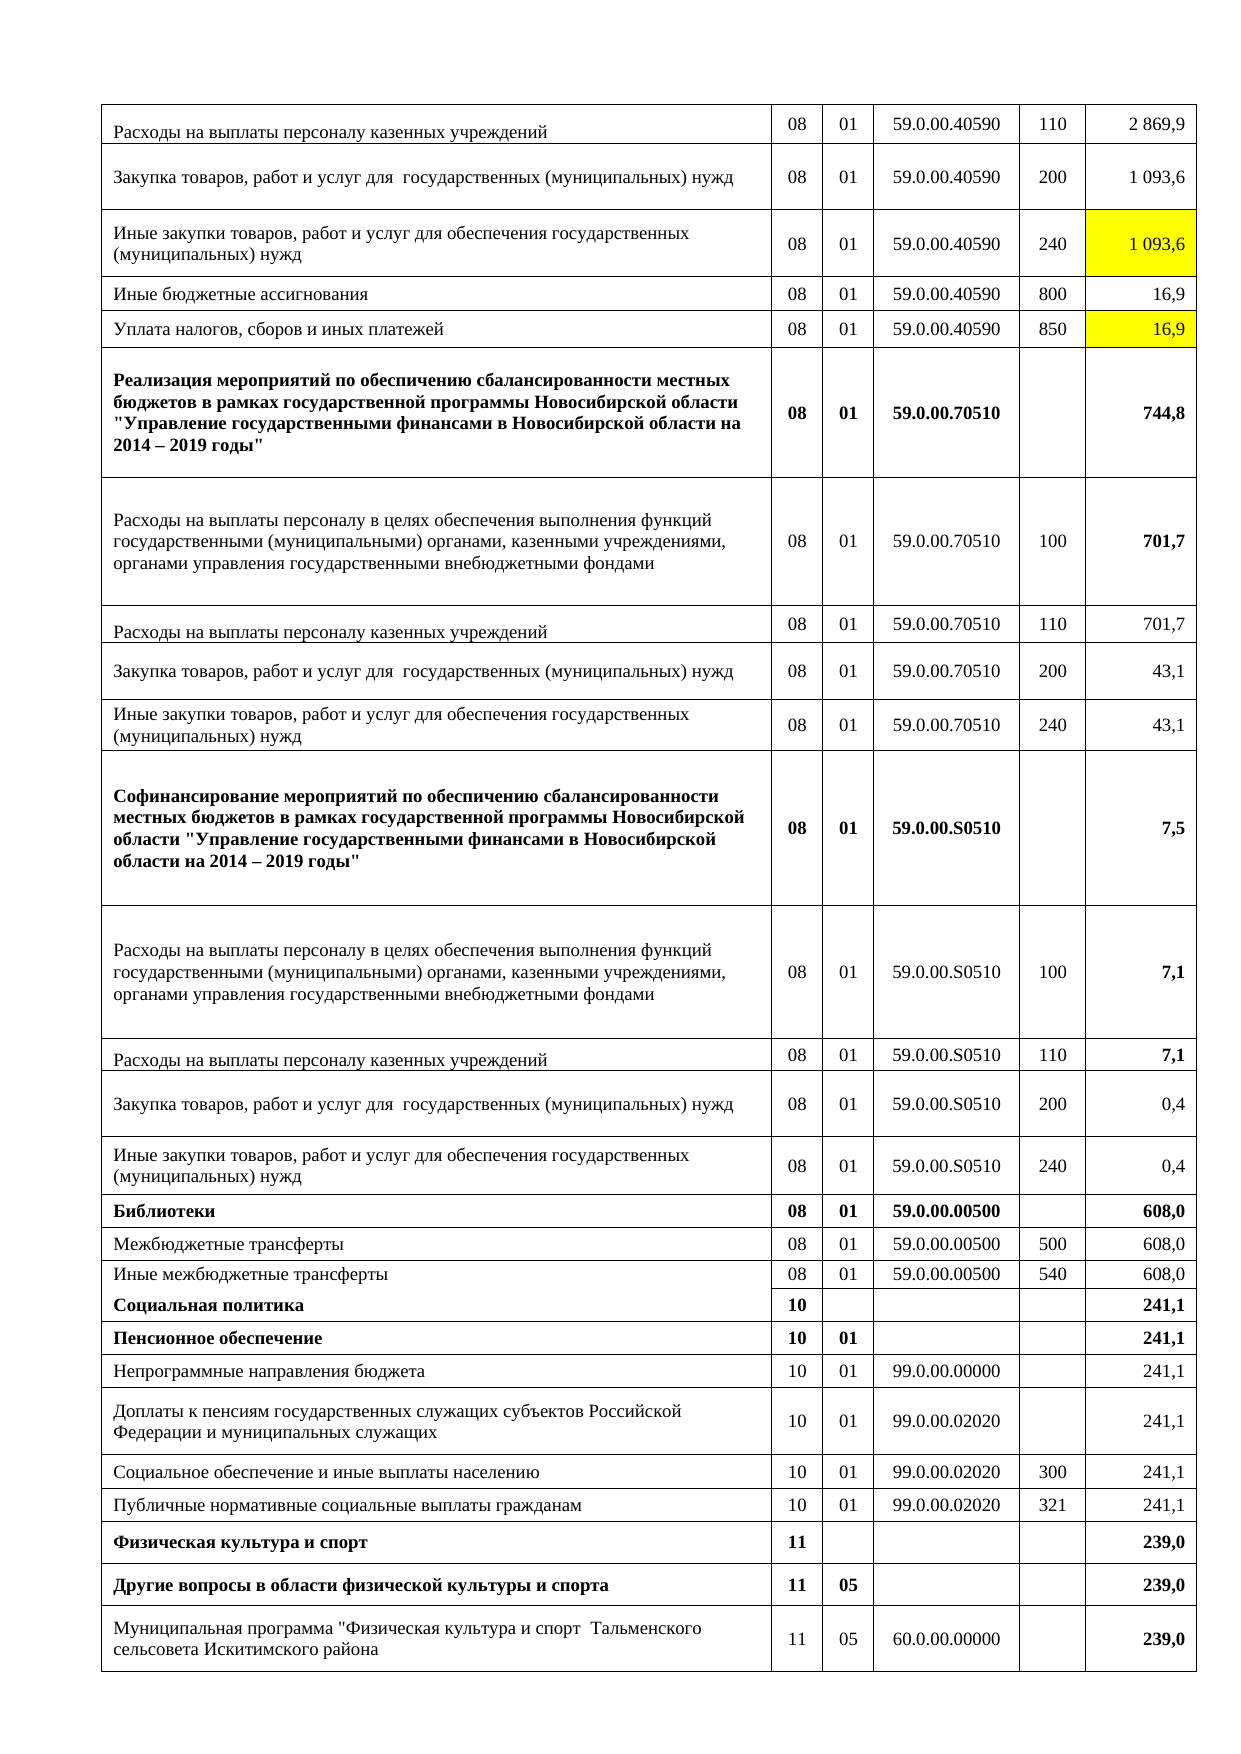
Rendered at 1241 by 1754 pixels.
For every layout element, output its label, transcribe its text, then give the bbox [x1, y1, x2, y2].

table_cell 59.0.00.40590 [874, 311, 1019, 347]
table_cell 01 [823, 277, 873, 309]
table_cell [874, 1322, 1019, 1354]
table_cell 01 [823, 1195, 873, 1227]
table_cell 08 [772, 210, 822, 276]
table_cell 59.0.00.70510 [874, 606, 1019, 642]
table_cell [1020, 1522, 1085, 1563]
table_cell 08 [772, 277, 822, 309]
table_cell 99.0.00.02020 [874, 1455, 1019, 1487]
table_cell 59.0.00.00500 [874, 1261, 1019, 1288]
table_cell [1020, 1289, 1085, 1321]
table_cell 01 [823, 1322, 873, 1354]
table_cell 110 [1020, 1039, 1085, 1070]
table_cell 59.0.00.70510 [874, 700, 1019, 750]
table_cell 1 093,6 [1086, 210, 1196, 276]
table_cell 608,0 [1086, 1228, 1196, 1259]
table_cell Расходы на выплаты персоналу казенных учреждений [102, 1039, 771, 1070]
table_cell Межбюджетные трансферты [102, 1228, 771, 1259]
table_cell Иные закупки товаров, работ и услуг для обеспечения государственных (муниципальных) нужд [102, 210, 771, 276]
table_cell 241,1 [1086, 1322, 1196, 1354]
table_cell [1020, 1564, 1085, 1605]
table_cell Физическая культура и спорт [102, 1522, 771, 1563]
table_cell Пенсионное обеспечение [102, 1322, 771, 1354]
table_cell 608,0 [1086, 1195, 1196, 1227]
table_cell Библиотеки [102, 1195, 771, 1227]
table_cell 01 [823, 700, 873, 750]
table_cell [823, 1289, 873, 1321]
table_cell 10 [772, 1455, 822, 1487]
table_cell 43,1 [1086, 700, 1196, 750]
table_cell Социальное обеспечение и иные выплаты населению [102, 1455, 771, 1487]
table_cell 08 [772, 751, 822, 905]
table_cell [874, 1564, 1019, 1605]
table_cell 59.0.00.40590 [874, 144, 1019, 209]
table_cell 08 [772, 606, 822, 642]
table_cell 100 [1020, 906, 1085, 1038]
table_cell 239,0 [1086, 1606, 1196, 1671]
table_cell 7,1 [1086, 1039, 1196, 1070]
table_cell 60.0.00.00000 [874, 1606, 1019, 1671]
table_cell 200 [1020, 1071, 1085, 1136]
table_cell 01 [823, 1039, 873, 1070]
table_cell 10 [772, 1322, 822, 1354]
table_cell 99.0.00.00000 [874, 1355, 1019, 1387]
table_cell [1020, 1322, 1085, 1354]
table_cell 59.0.00.00500 [874, 1195, 1019, 1227]
table_cell 59.0.00.S0510 [874, 1039, 1019, 1070]
table_cell [1020, 348, 1085, 477]
table_cell 08 [772, 1195, 822, 1227]
table_cell Иные закупки товаров, работ и услуг для обеспечения государственных (муниципальных) нужд [102, 1137, 771, 1194]
table_cell Реализация мероприятий по обеспичению сбалансированности местных бюджетов в рамках государственной программы Новосибирской области "Управление государственными финансами в Новосибирской области на 2014 – 2019 годы" [102, 348, 771, 477]
table_cell 11 [772, 1564, 822, 1605]
table_cell [1020, 1606, 1085, 1671]
table_cell 08 [772, 1039, 822, 1070]
table_cell 08 [772, 1261, 822, 1288]
table_cell 321 [1020, 1489, 1085, 1521]
table_cell Иные бюджетные ассигнования [102, 277, 771, 309]
table_cell 240 [1020, 1137, 1085, 1194]
table_cell 10 [772, 1489, 822, 1521]
table_cell [874, 1289, 1019, 1321]
table_cell Расходы на выплаты персоналу казенных учреждений [102, 105, 771, 142]
table_cell 59.0.00.40590 [874, 277, 1019, 309]
table_cell 239,0 [1086, 1564, 1196, 1605]
table_cell 110 [1020, 105, 1085, 142]
table_cell [1020, 751, 1085, 905]
table_cell 59.0.00.S0510 [874, 1071, 1019, 1136]
table_cell 500 [1020, 1228, 1085, 1259]
table_cell 99.0.00.02020 [874, 1388, 1019, 1454]
table_cell 59.0.00.00500 [874, 1228, 1019, 1259]
table_cell 241,1 [1086, 1355, 1196, 1387]
table_cell 01 [823, 1355, 873, 1387]
table_cell 701,7 [1086, 606, 1196, 642]
table_cell 01 [823, 311, 873, 347]
table_cell Публичные нормативные социальные выплаты гражданам [102, 1489, 771, 1521]
table_cell Иные закупки товаров, работ и услуг для обеспечения государственных (муниципальных) нужд [102, 700, 771, 750]
table_cell Закупка товаров, работ и услуг для государственных (муниципальных) нужд [102, 1071, 771, 1136]
table_cell 11 [772, 1606, 822, 1671]
table_cell 540 [1020, 1261, 1085, 1288]
table_cell Муниципальная программа "Физическая культура и спорт Тальменского сельсовета Искитимского района [102, 1606, 771, 1671]
table_cell 59.0.00.70510 [874, 348, 1019, 477]
table_cell 01 [823, 105, 873, 142]
table_cell 08 [772, 348, 822, 477]
table_cell Другие вопросы в области физической культуры и спорта [102, 1564, 771, 1605]
table_cell 1 093,6 [1086, 144, 1196, 209]
table_cell 59.0.00.70510 [874, 643, 1019, 698]
table_cell [1020, 1388, 1085, 1454]
table_cell 59.0.00.40590 [874, 210, 1019, 276]
table_cell [823, 1522, 873, 1563]
table_cell Социальная политика [102, 1288, 771, 1321]
table_cell 01 [823, 348, 873, 477]
table_cell Закупка товаров, работ и услуг для государственных (муниципальных) нужд [102, 144, 771, 209]
table_cell 05 [823, 1606, 873, 1671]
table_cell 608,0 [1086, 1261, 1196, 1288]
table_cell 59.0.00.S0510 [874, 751, 1019, 905]
table_cell 01 [823, 643, 873, 698]
table_cell 241,1 [1086, 1455, 1196, 1487]
table_cell [874, 1522, 1019, 1563]
table_cell 240 [1020, 210, 1085, 276]
table_cell 01 [823, 144, 873, 209]
table_cell [1020, 1355, 1085, 1387]
table_cell 01 [823, 478, 873, 605]
table_cell 0,4 [1086, 1137, 1196, 1194]
table_cell 850 [1020, 311, 1085, 347]
table_cell 59.0.00.40590 [874, 105, 1019, 142]
table_cell 800 [1020, 277, 1085, 309]
table_cell 01 [823, 1261, 873, 1288]
table_cell 05 [823, 1564, 873, 1605]
table_cell 59.0.00.S0510 [874, 1137, 1019, 1194]
table_cell 110 [1020, 606, 1085, 642]
table_cell 99.0.00.02020 [874, 1489, 1019, 1521]
table_cell Софинансирование мероприятий по обеспичению сбалансированности местных бюджетов в рамках государственной программы Новосибирской области "Управление государственными финансами в Новосибирской области на 2014 – 2019 годы" [102, 751, 771, 905]
table_cell 08 [772, 906, 822, 1038]
table_cell 08 [772, 1137, 822, 1194]
table_cell 100 [1020, 478, 1085, 605]
table_cell 08 [772, 1228, 822, 1259]
table_cell 16,9 [1086, 277, 1196, 309]
table_cell Непрограммные направления бюджета [102, 1355, 771, 1387]
table_cell 240 [1020, 700, 1085, 750]
table_cell 01 [823, 751, 873, 905]
table_cell 01 [823, 1228, 873, 1259]
table_cell 701,7 [1086, 478, 1196, 605]
table_cell 2 869,9 [1086, 105, 1196, 142]
table_cell 59.0.00.70510 [874, 478, 1019, 605]
table_cell 16,9 [1086, 311, 1196, 347]
table_cell 01 [823, 606, 873, 642]
table_cell 43,1 [1086, 643, 1196, 698]
table_cell 01 [823, 1388, 873, 1454]
table_cell 08 [772, 144, 822, 209]
table_cell 01 [823, 906, 873, 1038]
table_cell 300 [1020, 1455, 1085, 1487]
table_cell 08 [772, 643, 822, 698]
table_cell Уплата налогов, сборов и иных платежей [102, 311, 771, 347]
table_cell 08 [772, 478, 822, 605]
table_cell 59.0.00.S0510 [874, 906, 1019, 1038]
table_cell 10 [772, 1289, 822, 1321]
table_cell 7,1 [1086, 906, 1196, 1038]
table_cell 01 [823, 1137, 873, 1194]
table_cell 241,1 [1086, 1388, 1196, 1454]
table_cell Иные межбюджетные трансферты [102, 1261, 771, 1288]
table_cell 01 [823, 210, 873, 276]
table_cell 08 [772, 1071, 822, 1136]
table_cell 08 [772, 105, 822, 142]
table_cell Закупка товаров, работ и услуг для государственных (муниципальных) нужд [102, 643, 771, 698]
table_cell 0,4 [1086, 1071, 1196, 1136]
table_cell 200 [1020, 643, 1085, 698]
table_cell 241,1 [1086, 1289, 1196, 1321]
table_cell 11 [772, 1522, 822, 1563]
table_cell 08 [772, 700, 822, 750]
table_cell Расходы на выплаты персоналу казенных учреждений [102, 606, 771, 642]
table_cell 744,8 [1086, 348, 1196, 477]
table_cell 01 [823, 1071, 873, 1136]
table_cell 239,0 [1086, 1522, 1196, 1563]
table_cell 7,5 [1086, 751, 1196, 905]
table_cell [1020, 1195, 1085, 1227]
table_cell 200 [1020, 144, 1085, 209]
table_cell 10 [772, 1355, 822, 1387]
table_cell Доплаты к пенсиям государственных служащих субъектов Российской Федерации и муниципальных служащих [102, 1388, 771, 1454]
table_cell 01 [823, 1489, 873, 1521]
table_cell 10 [772, 1388, 822, 1454]
table_cell 01 [823, 1455, 873, 1487]
table_cell 08 [772, 311, 822, 347]
table_cell 241,1 [1086, 1489, 1196, 1521]
